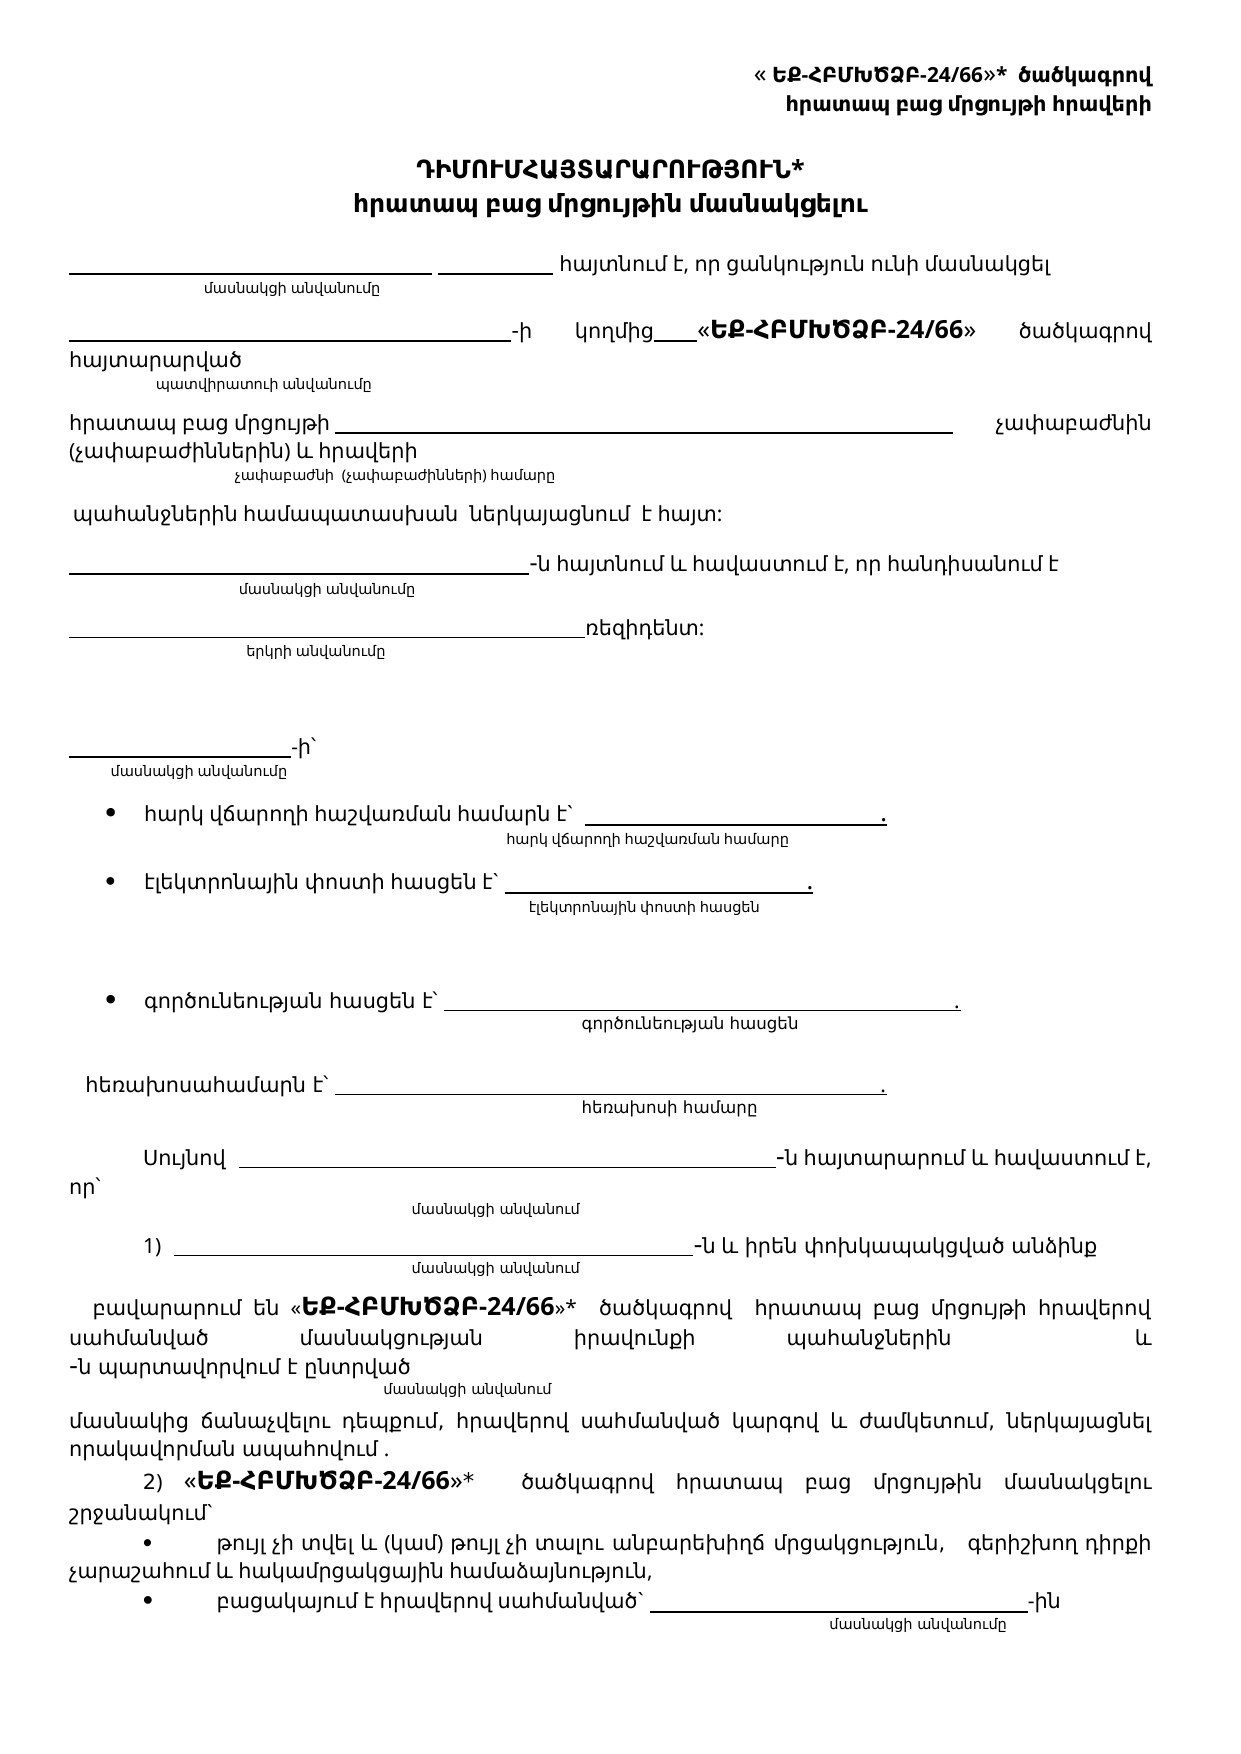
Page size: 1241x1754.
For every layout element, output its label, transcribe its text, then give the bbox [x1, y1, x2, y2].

text պահանջներին համապատասխան ներկայացնում է հայտ: [69, 499, 1152, 527]
text -ի՝ [69, 732, 1152, 761]
text պատվիրատուի անվանումը [69, 374, 1152, 408]
text ԴԻՄՈՒՄՀԱՅՏԱՐԱՐՈՒԹՅՈՒՆ* [69, 152, 1152, 186]
text գործունեության հասցեն [69, 1014, 1152, 1033]
text մասնակցի անվանումը [69, 761, 1152, 795]
text մասնակցի անվանում [69, 1259, 1152, 1288]
subtitle հրատապ բաց մրցույթին մասնակցելու [69, 186, 1152, 220]
text մասնակից ճանաչվելու դեպքում, հրավերով սահմանված կարգով և ժամկետում, ներկայացնել որակավորման ապահովում . [69, 1409, 1152, 1462]
text մասնակցի անվանումը [69, 1616, 1152, 1645]
text հրատապ բաց մրցույթի հրավերի [69, 89, 1152, 118]
list հարկ վճարողի հաշվառման համարն է` . [106, 795, 1152, 829]
text մասնակցի անվանում [69, 1201, 1152, 1230]
list թույլ չի տվել և (կամ) թույլ չի տալու անբարեխիղճ մրցակցություն, գերիշխող դիրքի չարաշահում և հակամրցակցային համաձայնություն, [69, 1528, 1152, 1584]
text հրատապ բաց մրցույթի չափաբաժնին (չափաբաժիններին) և հրավերի [69, 408, 1152, 465]
text հայտնում է, որ ցանկություն ունի մասնակցել [69, 249, 1152, 277]
text -ի կողմից «ԵՔ-ՀԲՄԽԾՁԲ-24/66» ծածկագրով հայտարարված [69, 311, 1152, 374]
text ռեզիդենտ: [69, 613, 1152, 641]
text հեռախոսահամարն է՝ . [69, 1070, 1152, 1098]
text մասնակցի անվանում [69, 1380, 1152, 1409]
text « ԵՔ-ՀԲՄԽԾՁԲ-24/66»* ծածկագրով [69, 56, 1152, 89]
text երկրի անվանումը [69, 641, 1152, 675]
text 2) «ԵՔ-ՀԲՄԽԾՁԲ-24/66»* ծածկագրով հրատապ բաց մրցույթին մասնակցելու շրջանակում` [69, 1462, 1152, 1528]
text հեռախոսի համարը [69, 1098, 1152, 1118]
list էլեկտրոնային փոստի հասցեն է` . [106, 863, 1152, 897]
text հարկ վճարողի հաշվառման համարը [69, 829, 1152, 863]
list գործունեության հասցեն է՝ . [106, 986, 1152, 1014]
text մասնակցի անվանումը [69, 578, 1152, 613]
text չափաբաժնի (չափաբաժինների) համարը [69, 465, 1152, 499]
text -ն հայտնում և հավաստում է, որ հանդիսանում է [69, 544, 1152, 578]
text էլեկտրոնային փոստի հասցեն [69, 897, 1152, 931]
text 1) -ն և իրեն փոխկապակցված անձինք [69, 1230, 1152, 1259]
text Սույնով -ն հայտարարում և հավաստում է, որ՝ [69, 1142, 1152, 1201]
text բավարարում են «ԵՔ-ՀԲՄԽԾՁԲ-24/66»* ծածկագրով հրատապ բաց մրցույթի հրավերով սահմանված մասնակցության իրավունքի պահանջներին և -ն պարտավորվում է ընտրված [69, 1288, 1152, 1380]
list բացակայում է հրավերով սահմանված` -ին [69, 1584, 1152, 1616]
text մասնակցի անվանումը [69, 277, 1152, 311]
